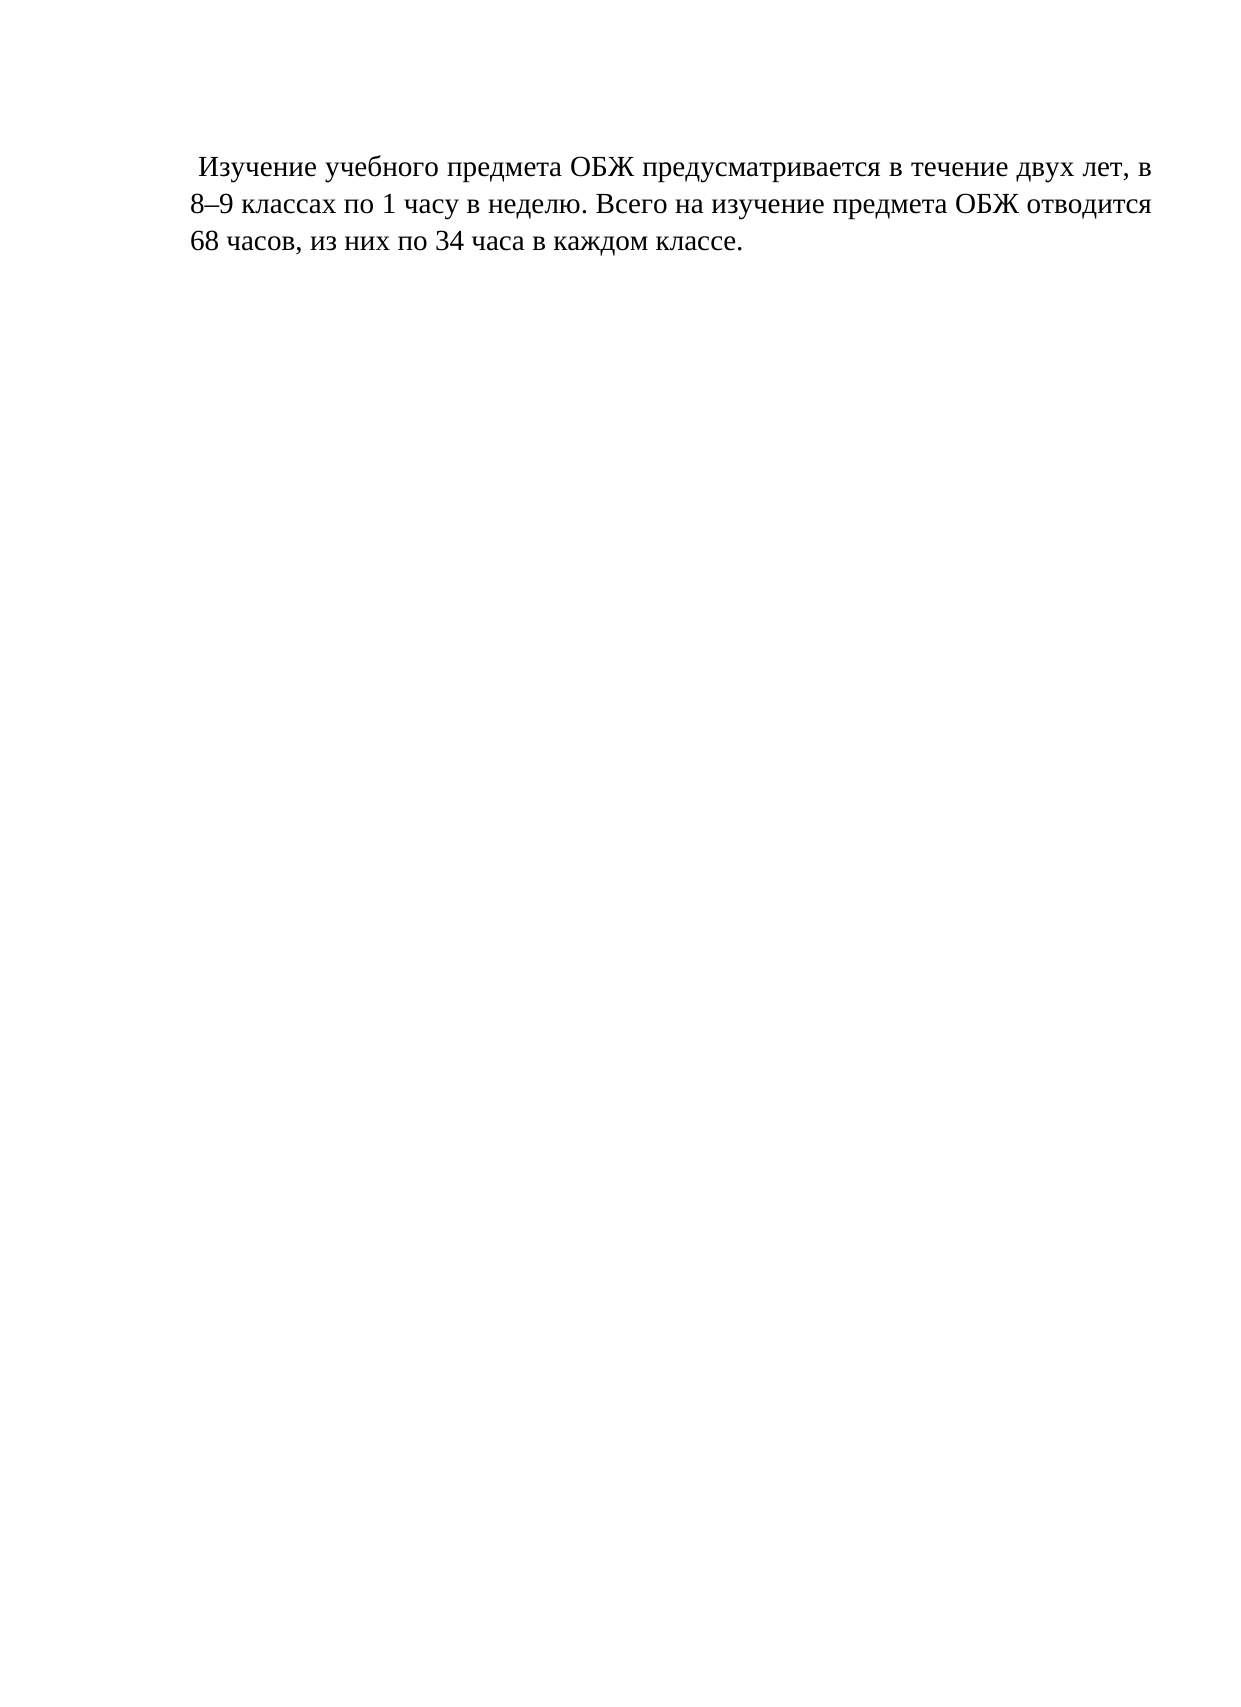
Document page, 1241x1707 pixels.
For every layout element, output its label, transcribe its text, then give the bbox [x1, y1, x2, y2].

text Изучение учебного предмета ОБЖ предусматривается в течение двух лет, в 8–9 классах по 1 часу в неделю. Всего на изучение предмета ОБЖ отводится 68 часов, из них по 34 часа в каждом классе. [190, 149, 1152, 256]
